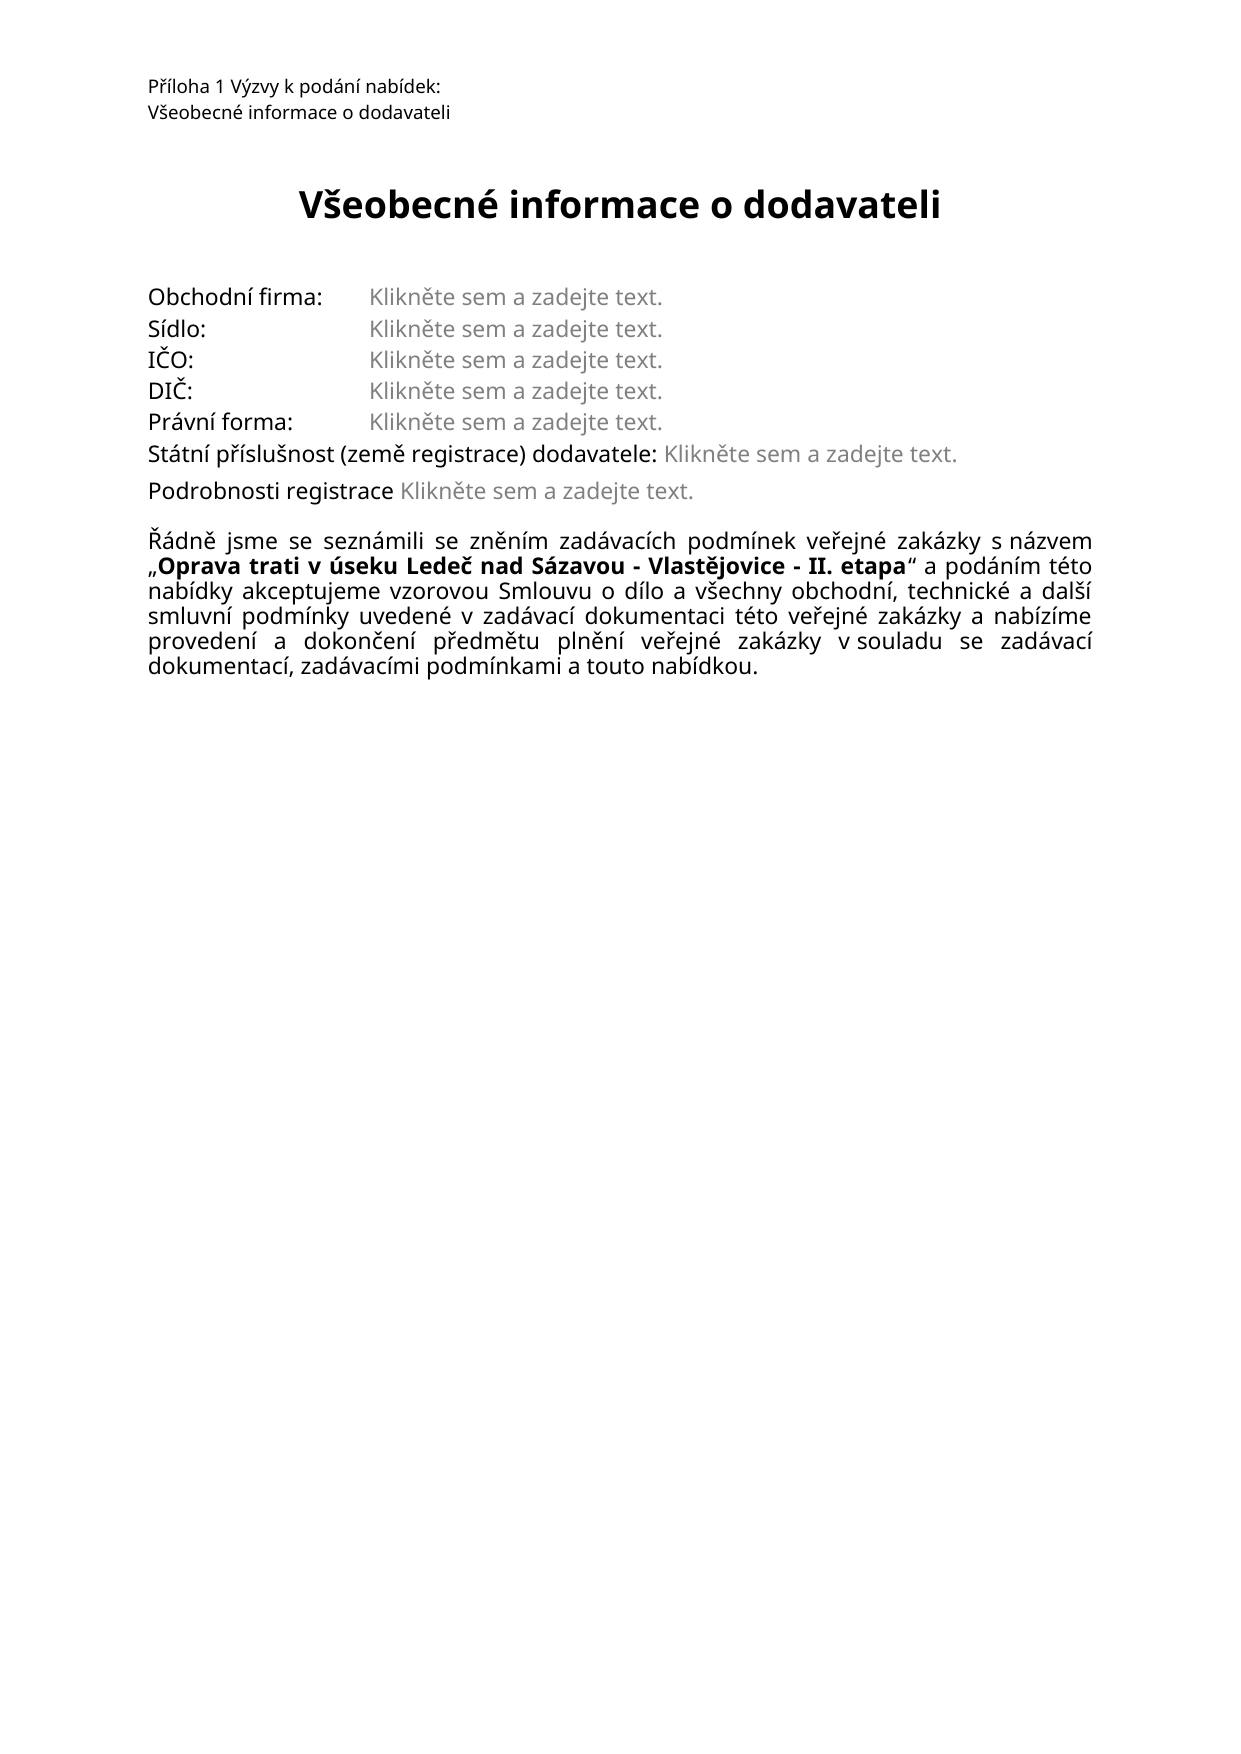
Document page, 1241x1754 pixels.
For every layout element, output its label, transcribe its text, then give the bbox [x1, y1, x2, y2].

text Sídlo: [148, 317, 1093, 342]
text Obchodní firma: [148, 286, 1093, 311]
text Řádně jsme se seznámili se zněním zadávacích podmínek veřejné zakázky s názvem „Oprava trati v úseku Ledeč nad Sázavou - Vlastějovice - II. etapa“ a podáním této nabídky akceptujeme vzorovou Smlouvu o dílo a všechny obchodní, technické a další smluvní podmínky uvedené v zadávací dokumentaci této veřejné zakázky a nabízíme provedení a dokončení předmětu plnění veřejné zakázky v souladu se zadávací dokumentací, zadávacími podmínkami a touto nabídkou. [148, 529, 1093, 679]
text IČO: [148, 348, 1093, 373]
text Státní příslušnost (země registrace) dodavatele: [148, 442, 1093, 467]
title Všeobecné informace o dodavateli [148, 178, 1093, 229]
text Právní forma: [148, 411, 1093, 436]
text DIČ: [148, 379, 1093, 404]
text Podrobnosti registrace [148, 479, 1093, 504]
